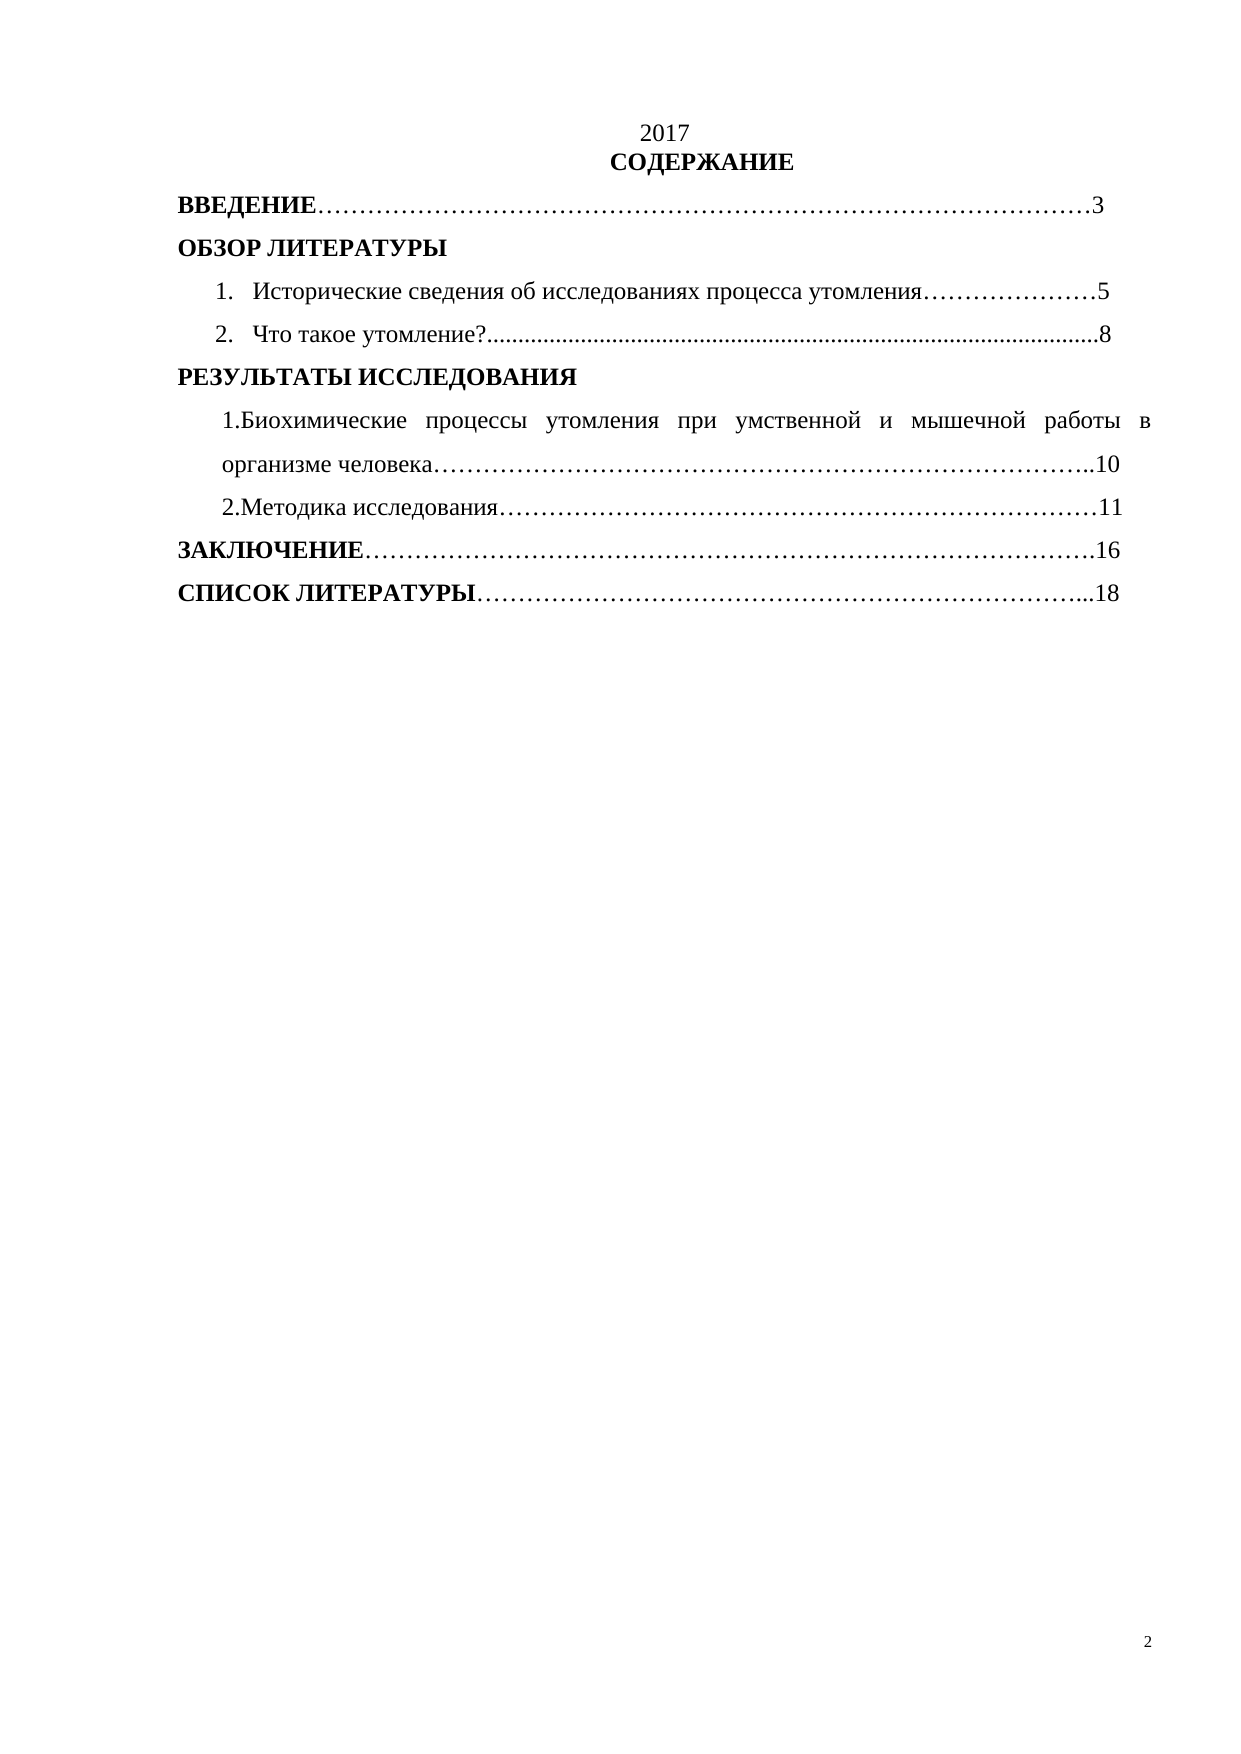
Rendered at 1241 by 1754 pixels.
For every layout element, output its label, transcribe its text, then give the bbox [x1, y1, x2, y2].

text 2017 [177, 118, 1152, 147]
text СОДЕРЖАНИЕ [177, 147, 1152, 176]
list Что такое утомление?..................................................................................................8 [215, 319, 1152, 348]
text результаты Исследования [177, 362, 1152, 391]
text СПИСОК ЛИТЕРАТУРЫ………………………………………………………………...18 [177, 578, 1152, 607]
list Исторические сведения об исследованиях процесса утомления…………………5 [215, 276, 1152, 305]
text 2.Методика исследования………………………………………………………………11 [222, 492, 1152, 521]
text ОБЗОР ЛИТЕРАТУРЫ [177, 233, 1152, 262]
text 1.Биохимические процессы утомления при умственной и мышечной работы в организме человека……………………………………………………………………..10 [222, 406, 1152, 477]
text ЗАКЛЮЧЕНИЕ…………………………………………………………………………….16 [177, 535, 1152, 564]
text ВВедение…………………………………………………………………………………3 [177, 190, 1152, 219]
